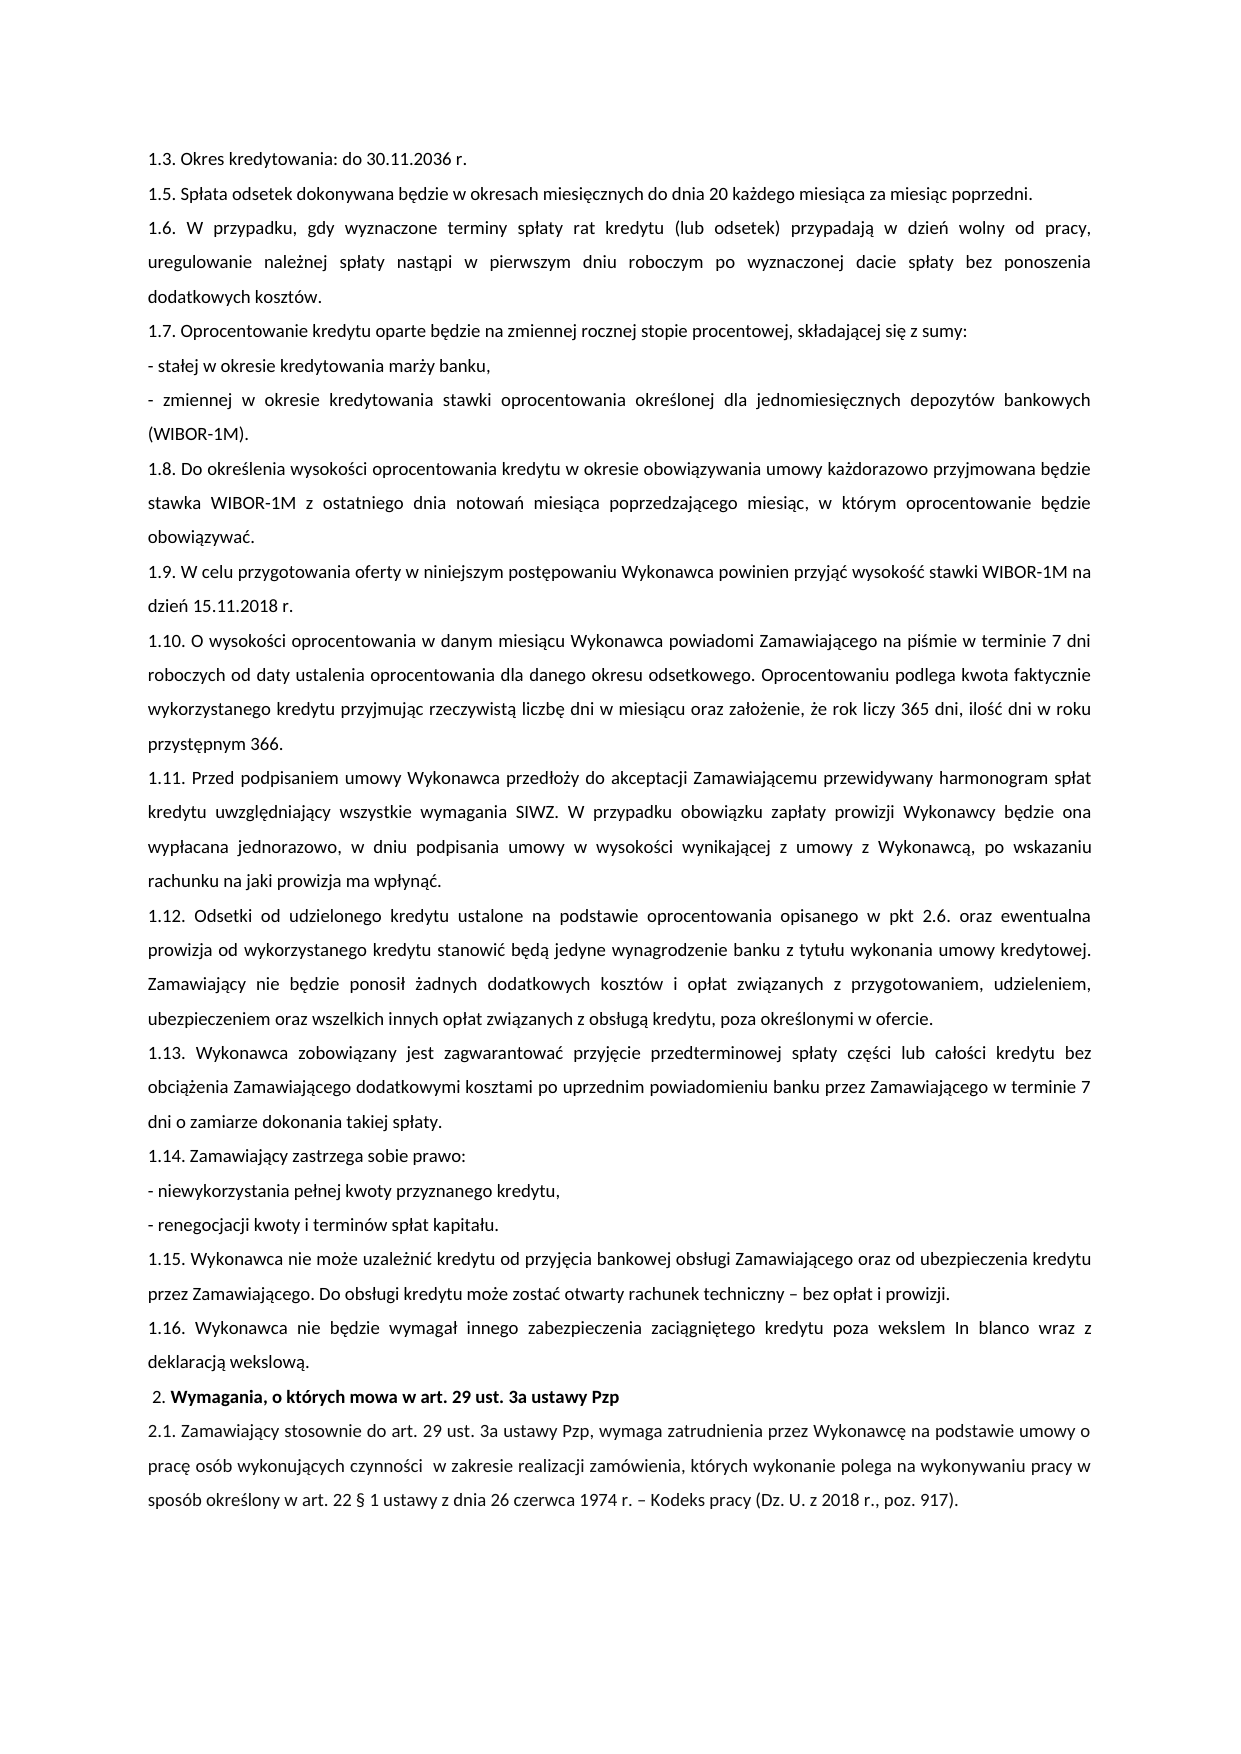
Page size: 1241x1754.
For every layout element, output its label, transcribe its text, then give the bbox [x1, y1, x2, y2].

text 1.14. Zamawiający zastrzega sobie prawo: [148, 1144, 1093, 1167]
text 1.10. O wysokości oprocentowania w danym miesiącu Wykonawca powiadomi Zamawiającego na piśmie w terminie 7 dni roboczych od daty ustalenia oprocentowania dla danego okresu odsetkowego. Oprocentowaniu podlega kwota faktycznie wykorzystanego kredytu przyjmując rzeczywistą liczbę dni w miesiącu oraz założenie, że rok liczy 365 dni, ilość dni w roku przystępnym 366. [148, 629, 1093, 755]
text - renegocjacji kwoty i terminów spłat kapitału. [148, 1213, 1093, 1236]
text 1.12. Odsetki od udzielonego kredytu ustalone na podstawie oprocentowania opisanego w pkt 2.6. oraz ewentualna prowizja od wykorzystanego kredytu stanowić będą jedyne wynagrodzenie banku z tytułu wykonania umowy kredytowej. Zamawiający nie będzie ponosił żadnych dodatkowych kosztów i opłat związanych z przygotowaniem, udzieleniem, ubezpieczeniem oraz wszelkich innych opłat związanych z obsługą kredytu, poza określonymi w ofercie. [148, 904, 1093, 1030]
text 1.6. W przypadku, gdy wyznaczone terminy spłaty rat kredytu (lub odsetek) przypadają w dzień wolny od pracy, uregulowanie należnej spłaty nastąpi w pierwszym dniu roboczym po wyznaczonej dacie spłaty bez ponoszenia dodatkowych kosztów. [148, 216, 1093, 308]
text - stałej w okresie kredytowania marży banku, [148, 354, 1093, 377]
text 1.7. Oprocentowanie kredytu oparte będzie na zmiennej rocznej stopie procentowej, składającej się z sumy: [148, 319, 1093, 342]
text - zmiennej w okresie kredytowania stawki oprocentowania określonej dla jednomiesięcznych depozytów bankowych (WIBOR-1M). [148, 388, 1093, 446]
text 1.8. Do określenia wysokości oprocentowania kredytu w okresie obowiązywania umowy każdorazowo przyjmowana będzie stawka WIBOR-1M z ostatniego dnia notowań miesiąca poprzedzającego miesiąc, w którym oprocentowanie będzie obowiązywać. [148, 457, 1093, 549]
text 2.1. Zamawiający stosownie do art. 29 ust. 3a ustawy Pzp, wymaga zatrudnienia przez Wykonawcę na podstawie umowy o pracę osób wykonujących czynności w zakresie realizacji zamówienia, których wykonanie polega na wykonywaniu pracy w sposób określony w art. 22 § 1 ustawy z dnia 26 czerwca 1974 r. – Kodeks pracy (Dz. U. z 2018 r., poz. 917). [148, 1419, 1093, 1511]
text 1.3. Okres kredytowania: do 30.11.2036 r. [148, 148, 1093, 171]
text 2. Wymagania, o których mowa w art. 29 ust. 3a ustawy Pzp [148, 1385, 1093, 1408]
text 1.13. Wykonawca zobowiązany jest zagwarantować przyjęcie przedterminowej spłaty części lub całości kredytu bez obciążenia Zamawiającego dodatkowymi kosztami po uprzednim powiadomieniu banku przez Zamawiającego w terminie 7 dni o zamiarze dokonania takiej spłaty. [148, 1041, 1093, 1133]
text 1.16. Wykonawca nie będzie wymagał innego zabezpieczenia zaciągniętego kredytu poza wekslem In blanco wraz z deklaracją wekslową. [148, 1316, 1093, 1374]
text 1.9. W celu przygotowania oferty w niniejszym postępowaniu Wykonawca powinien przyjąć wysokość stawki WIBOR-1M na dzień 15.11.2018 r. [148, 560, 1093, 617]
text 1.11. Przed podpisaniem umowy Wykonawca przedłoży do akceptacji Zamawiającemu przewidywany harmonogram spłat kredytu uwzględniający wszystkie wymagania SIWZ. W przypadku obowiązku zapłaty prowizji Wykonawcy będzie ona wypłacana jednorazowo, w dniu podpisania umowy w wysokości wynikającej z umowy z Wykonawcą, po wskazaniu rachunku na jaki prowizja ma wpłynąć. [148, 766, 1093, 892]
text - niewykorzystania pełnej kwoty przyznanego kredytu, [148, 1179, 1093, 1202]
text 1.15. Wykonawca nie może uzależnić kredytu od przyjęcia bankowej obsługi Zamawiającego oraz od ubezpieczenia kredytu przez Zamawiającego. Do obsługi kredytu może zostać otwarty rachunek techniczny – bez opłat i prowizji. [148, 1248, 1093, 1305]
text 1.5. Spłata odsetek dokonywana będzie w okresach miesięcznych do dnia 20 każdego miesiąca za miesiąc poprzedni. [148, 182, 1093, 205]
